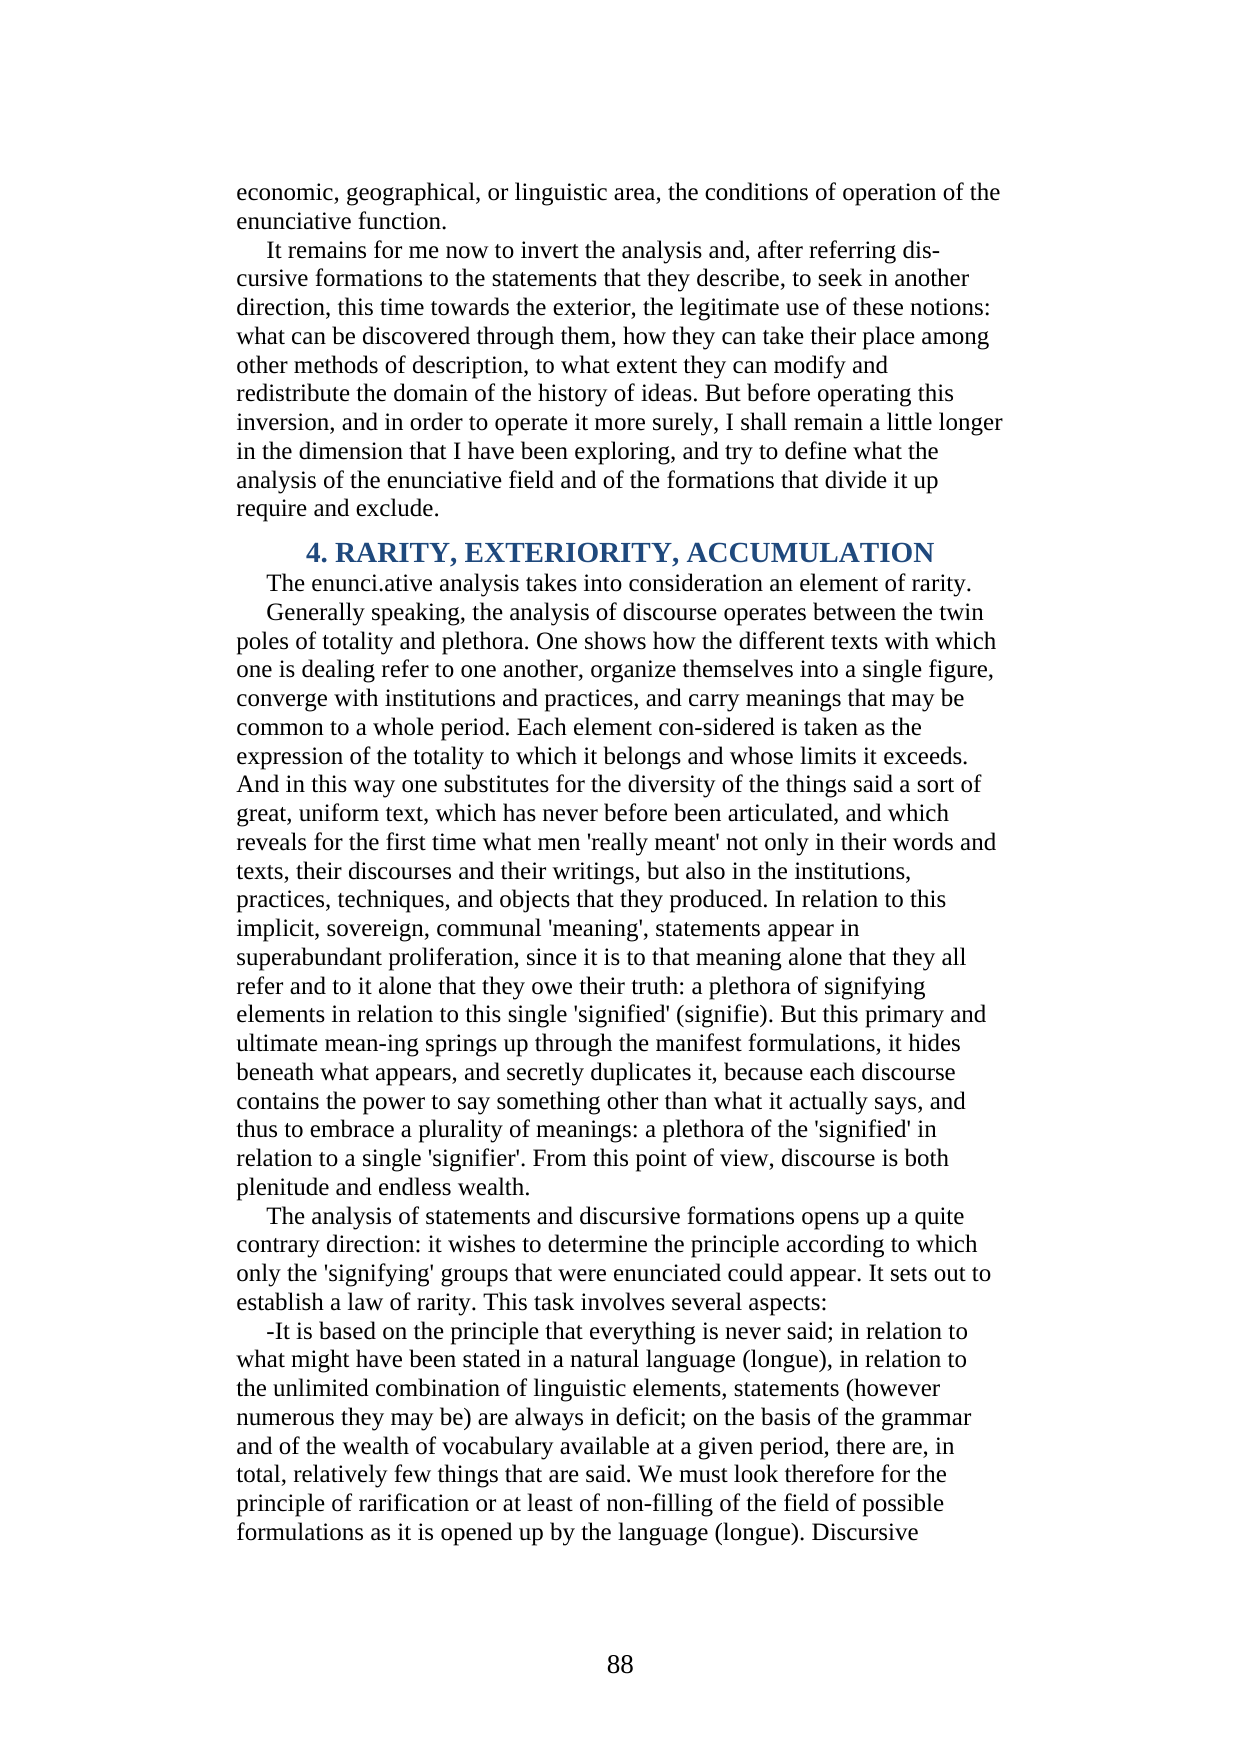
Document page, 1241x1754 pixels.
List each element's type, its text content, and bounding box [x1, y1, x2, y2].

subtitle 4. RARITY, EXTERIORITY, ACCUMULATION [236, 535, 1004, 568]
text The enunci.ative analysis takes into consideration an element of rarity. [236, 568, 1004, 597]
text The analysis of statements and discursive formations opens up a quite contrary direction: it wishes to determine the principle according to which only the 'signifying' groups that were enunciated could appear. It sets out to establish a law of rarity. This task involves several aspects: [236, 1201, 1004, 1316]
text Generally speaking, the analysis of discourse operates between the twin poles of totality and plethora. One shows how the different texts with which one is dealing refer to one another, organize themselves into a single figure, converge with institutions and practices, and carry meanings that may be common to a whole period. Each element con-sidered is taken as the expression of the totality to which it belongs and whose limits it exceeds. And in this way one substitutes for the diver­sity of the things said a sort of great, uniform text, which has never before been articulated, and which reveals for the first time what men 'really meant' not only in their words and texts, their discourses and their writings, but also in the institutions, practices, techniques, and objects that they produced. In relation to this implicit, sovereign, communal 'meaning', statements appear in superabundant prolifer­ation, since it is to that meaning alone that they all refer and to it alone that they owe their truth: a plethora of signifying elements in relation to this single 'signified' (signifie). But this primary and ultimate mean-ing springs up through the manifest formulations, it hides beneath what appears, and secretly duplicates it, because each discourse contains the power to say something other than what it actually says, and thus to embrace a plurality of meanings: a plethora of the 'signi­fied' in relation to a single 'signifier'. From this point of view, discourse is both plenitude and endless wealth. [236, 597, 1004, 1201]
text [236, 1316, 1004, 1546]
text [236, 177, 1004, 235]
text It remains for me now to invert the analysis and, after referring dis-cursive formations to the statements that they describe, to seek in another direction, this time towards the exterior, the legitimate use of these notions: what can be discovered through them, how they can take their place among other methods of description, to what extent they can modify and redistribute the domain of the history of ideas. But before operating this inversion, and in order to operate it more surely, I shall remain a little longer in the dimension that I have been exploring, and try to define what the analysis of the enunciative field and of the formations that divide it up require and exclude. [236, 235, 1004, 522]
